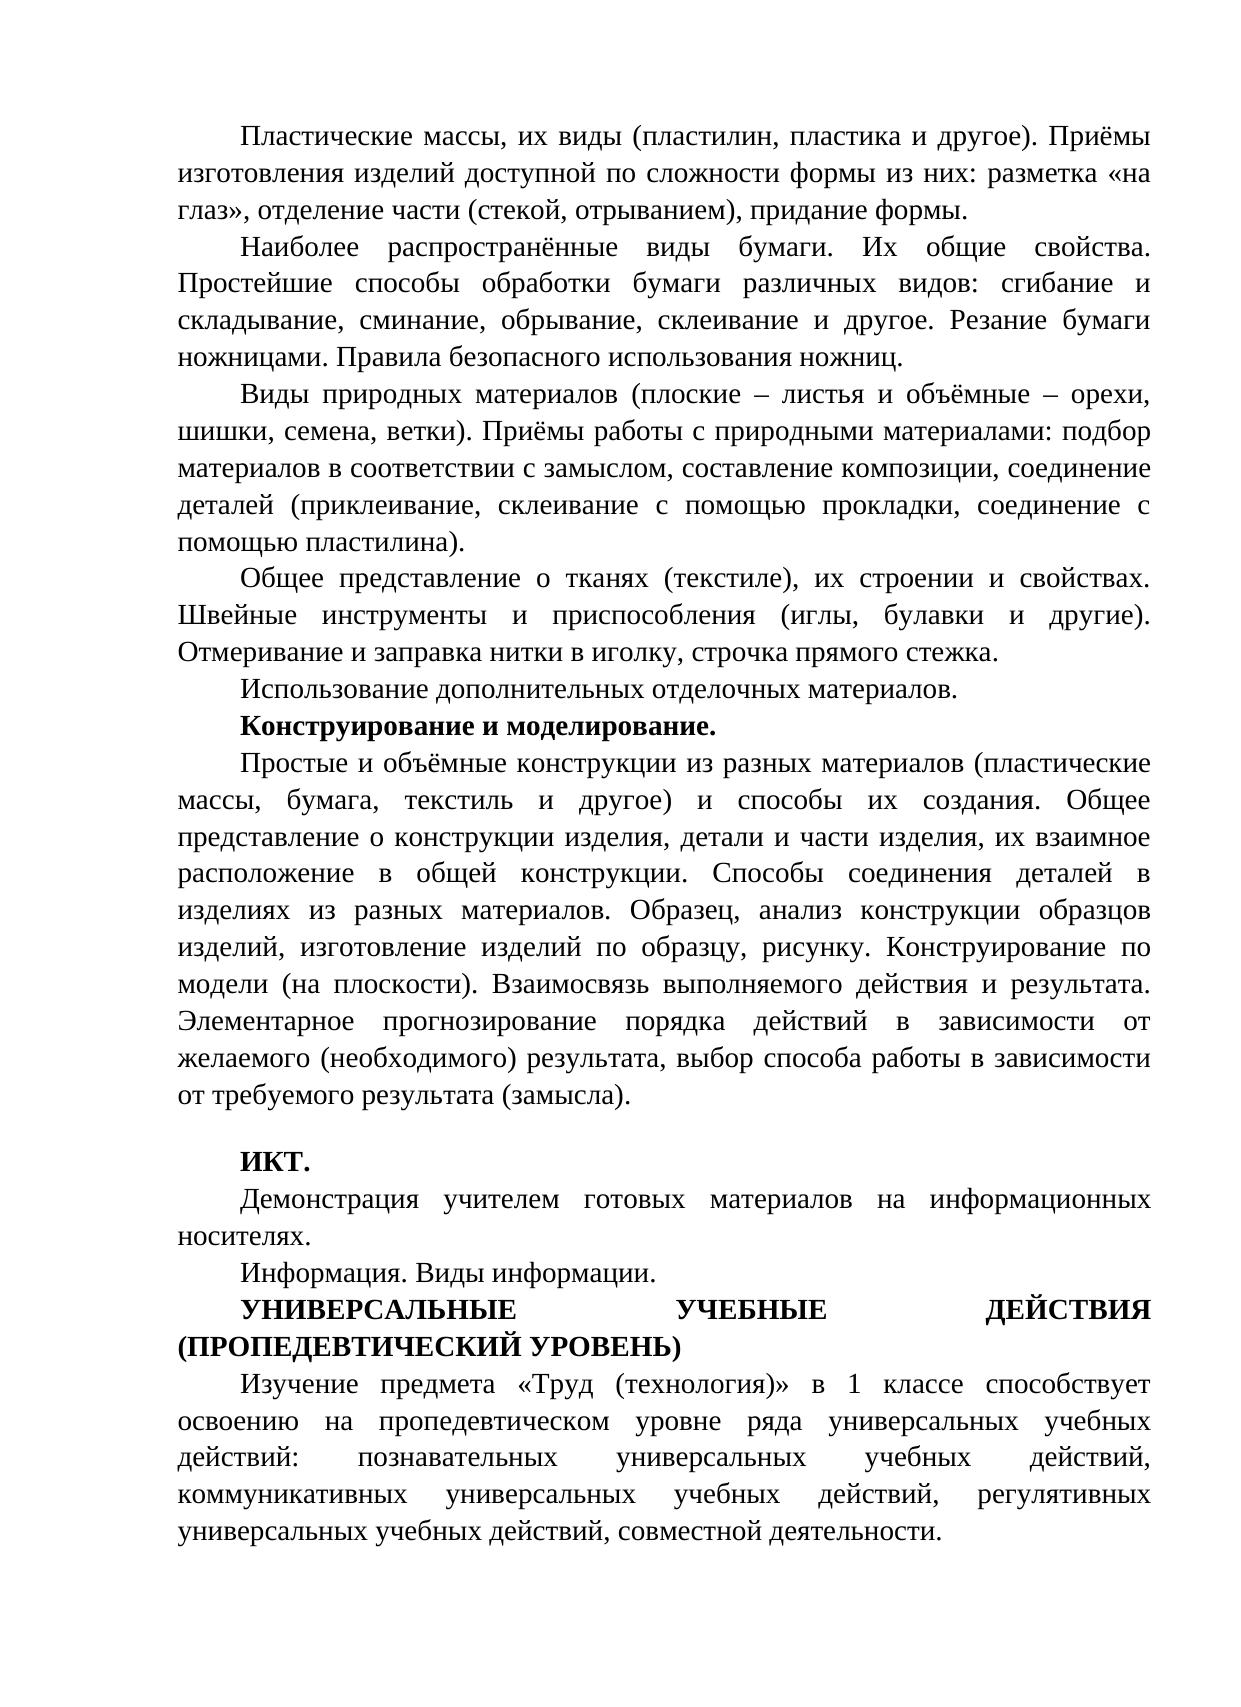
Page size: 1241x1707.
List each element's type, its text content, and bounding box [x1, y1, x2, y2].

text Изучение предмета «Труд (технология)» в 1 классе способствует освоению на пропедевтическом уровне ряда универсальных учебных действий: познавательных универсальных учебных действий, коммуникативных универсальных учебных действий, регулятивных универсальных учебных действий, совместной деятельности. [177, 1366, 1152, 1547]
text УНИВЕРСАЛЬНЫЕ УЧЕБНЫЕ ДЕЙСТВИЯ (ПРОПЕДЕВТИЧЕСКИЙ УРОВЕНЬ) [177, 1292, 1152, 1362]
text Виды природных материалов (плоские – листья и объёмные – орехи, шишки, семена, ветки). Приёмы работы с природными материалами: подбор материалов в соответствии с замыслом, составление композиции, соединение деталей (приклеивание, склеивание с помощью прокладки, соединение с помощью пластилина). [177, 376, 1152, 557]
text Конструирование и моделирование. [177, 708, 1152, 742]
text Пластические массы, их виды (пластилин, пластика и другое). Приёмы изготовления изделий доступной по сложности формы из них: разметка «на глаз», отделение части (стекой, отрыванием), придание формы. [177, 118, 1152, 225]
text Демонстрация учителем готовых материалов на информационных носителях. [177, 1181, 1152, 1252]
text Наиболее распространённые виды бумаги. Их общие свойства. Простейшие способы обработки бумаги различных видов: сгибание и складывание, сминание, обрывание, склеивание и другое. Резание бумаги ножницами. Правила безопасного использования ножниц. [177, 229, 1152, 373]
text Общее представление о тканях (текстиле), их строении и свойствах. Швейные инструменты и приспособления (иглы, булавки и другие). Отмеривание и заправка нитки в иголку, строчка прямого стежка. [177, 561, 1152, 668]
text Информация. Виды информации. [177, 1255, 1152, 1289]
text Простые и объёмные конструкции из разных материалов (пластические массы, бумага, текстиль и другое) и способы их создания. Общее представление о конструкции изделия, детали и части изделия, их взаимное расположение в общей конструкции. Способы соединения деталей в изделиях из разных материалов. Образец, анализ конструкции образцов изделий, изготовление изделий по образцу, рисунку. Конструирование по модели (на плоскости). Взаимосвязь выполняемого действия и результата. Элементарное прогнозирование порядка действий в зависимости от желаемого (необходимого) результата, выбор способа работы в зависимости от требуемого результата (замысла). [177, 745, 1152, 1110]
text Использование дополнительных отделочных материалов. [177, 671, 1152, 705]
text ИКТ. [177, 1144, 1152, 1178]
